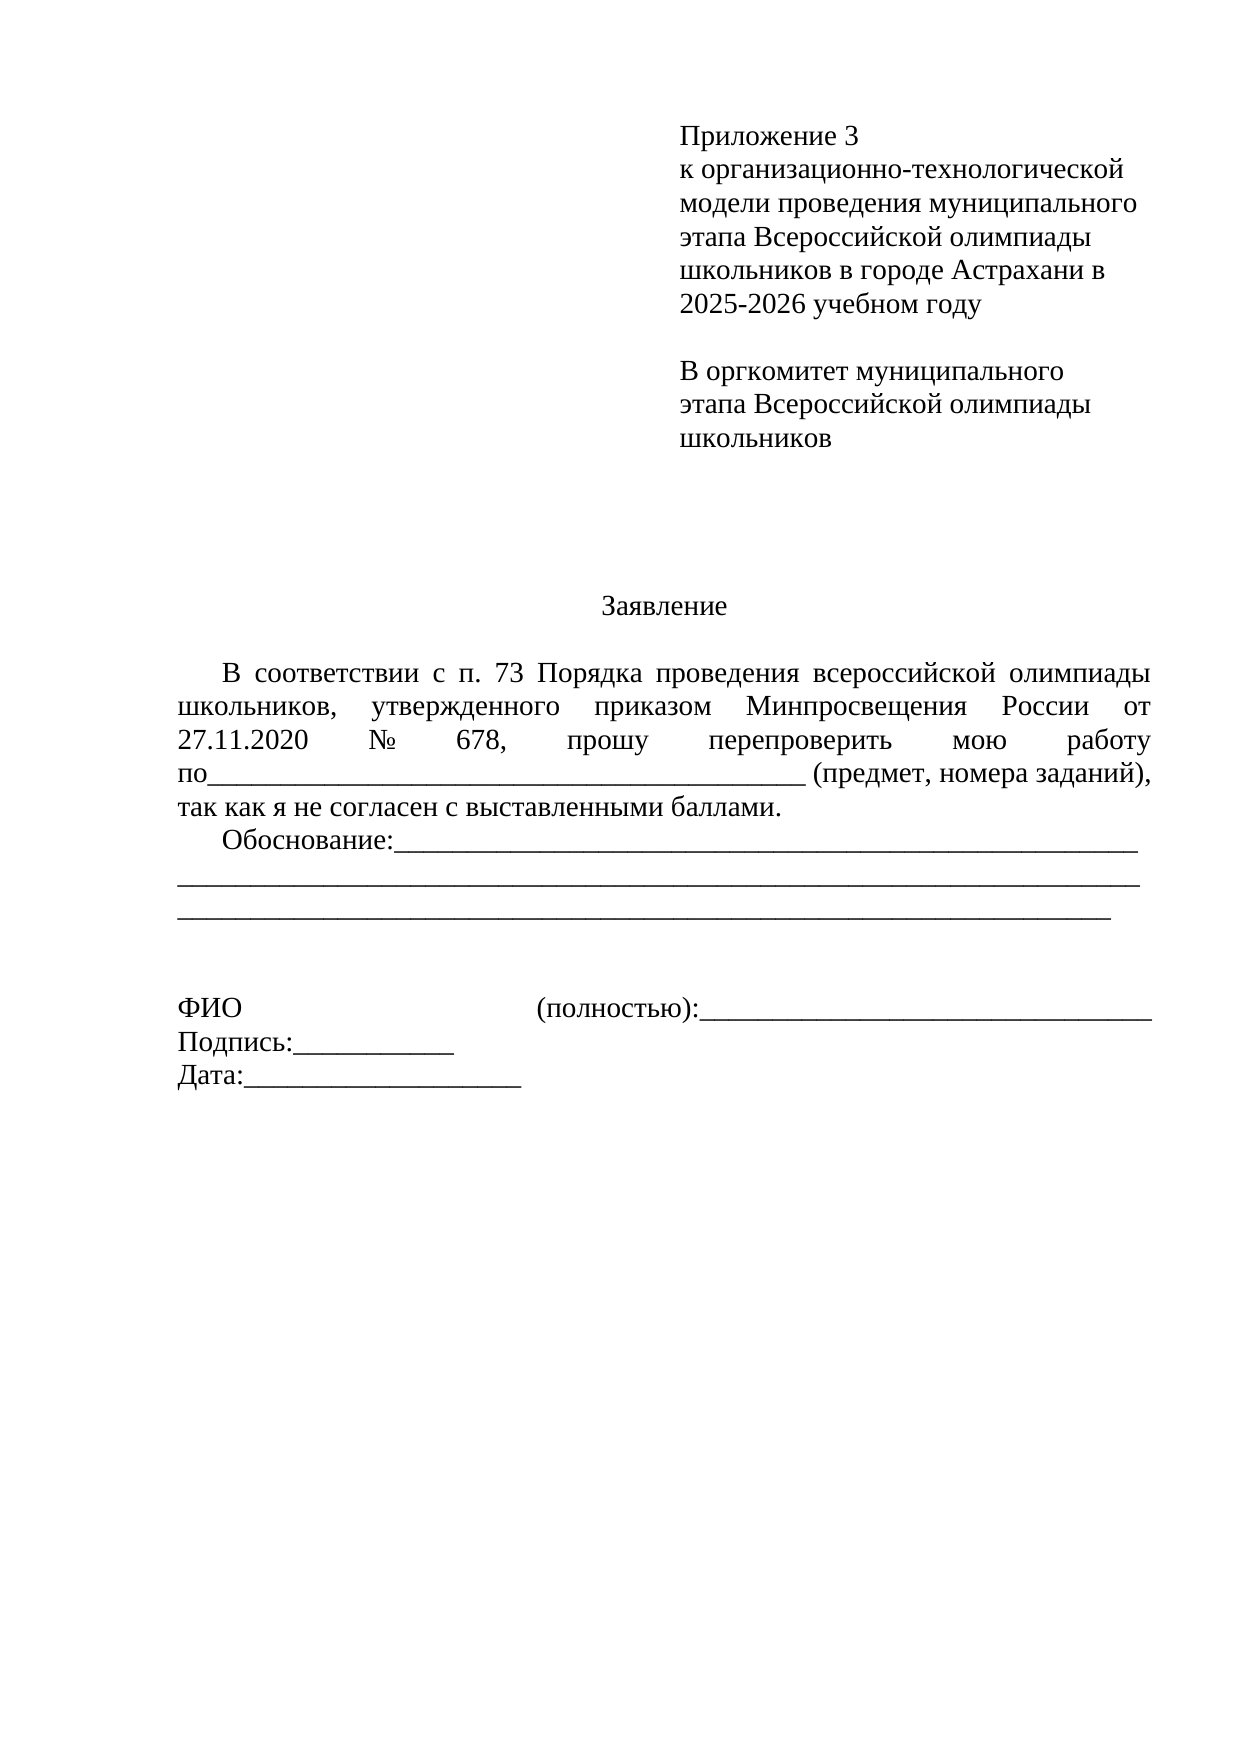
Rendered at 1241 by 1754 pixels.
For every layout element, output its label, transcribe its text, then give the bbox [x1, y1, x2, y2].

text Заявление [177, 588, 1152, 621]
text Приложение 3 [679, 118, 1152, 152]
text школьников [177, 420, 1152, 453]
text В оргкомитет муниципального [177, 353, 1152, 386]
text В соответствии с п. 73 Порядка проведения всероссийской олимпиады школьников, утвержденного приказом Минпросвещения России от 27.11.2020 № 678, прошу перепроверить мою работу по_________________________________________ (предмет, номера заданий), так как я не согласен с выставленными баллами. [177, 655, 1152, 822]
text ФИО (полностью):_______________________________ Подпись:___________ [177, 990, 1152, 1057]
text Дата:___________________ [177, 1057, 1152, 1091]
text к организационно-технологической модели проведения муниципального этапа Всероссийской олимпиады школьников в городе Астрахани в 2025-2026 учебном году [679, 152, 1152, 319]
text этапа Всероссийской олимпиады [177, 386, 1152, 420]
text Обоснование:_____________________________________________________________________________________________________________________________________________________________________________________ [177, 822, 1152, 923]
